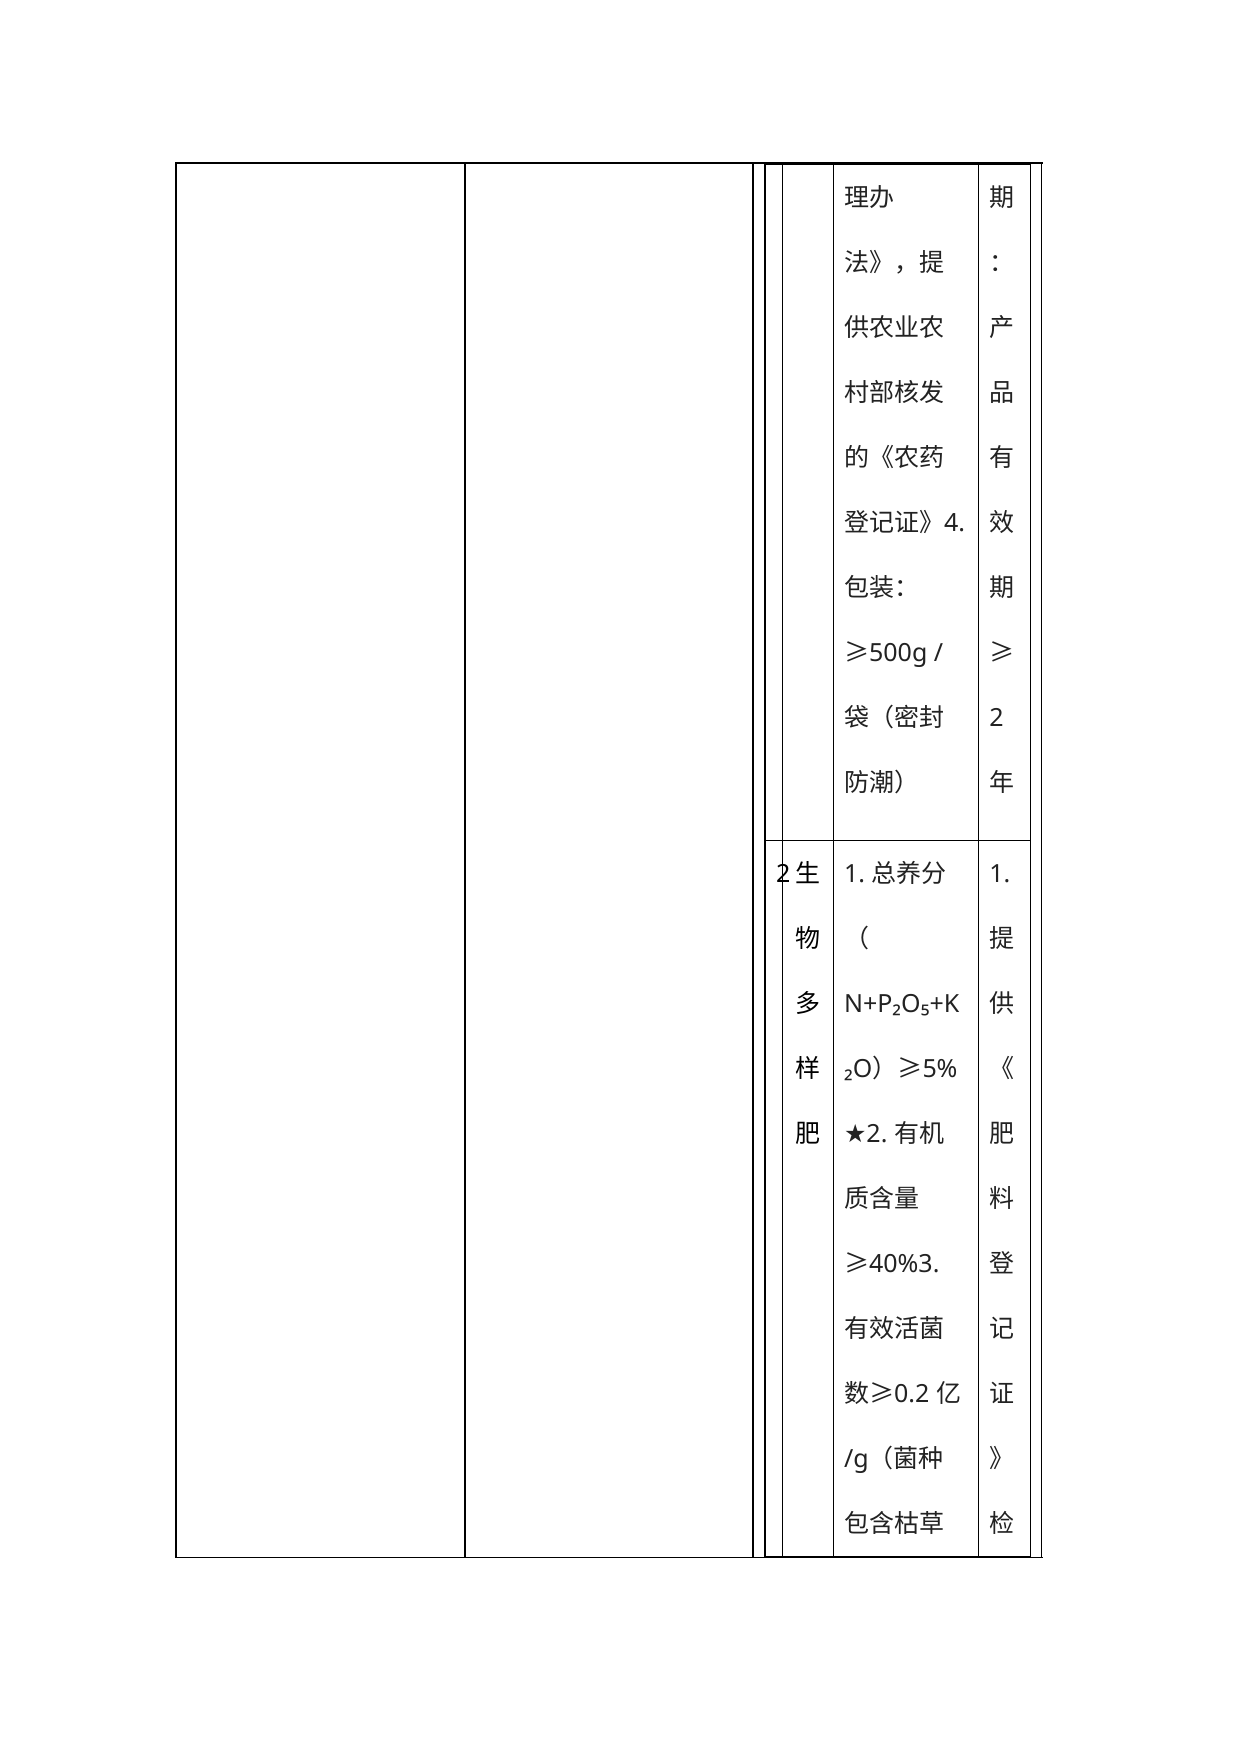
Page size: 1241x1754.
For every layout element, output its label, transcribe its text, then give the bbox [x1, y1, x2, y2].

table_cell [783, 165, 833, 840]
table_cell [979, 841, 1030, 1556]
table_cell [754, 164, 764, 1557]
table_cell [466, 164, 752, 1557]
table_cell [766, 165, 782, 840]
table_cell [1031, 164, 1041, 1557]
table_cell 1 [177, 164, 464, 1557]
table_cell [834, 841, 978, 1556]
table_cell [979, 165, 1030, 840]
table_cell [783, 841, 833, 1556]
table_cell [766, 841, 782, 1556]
